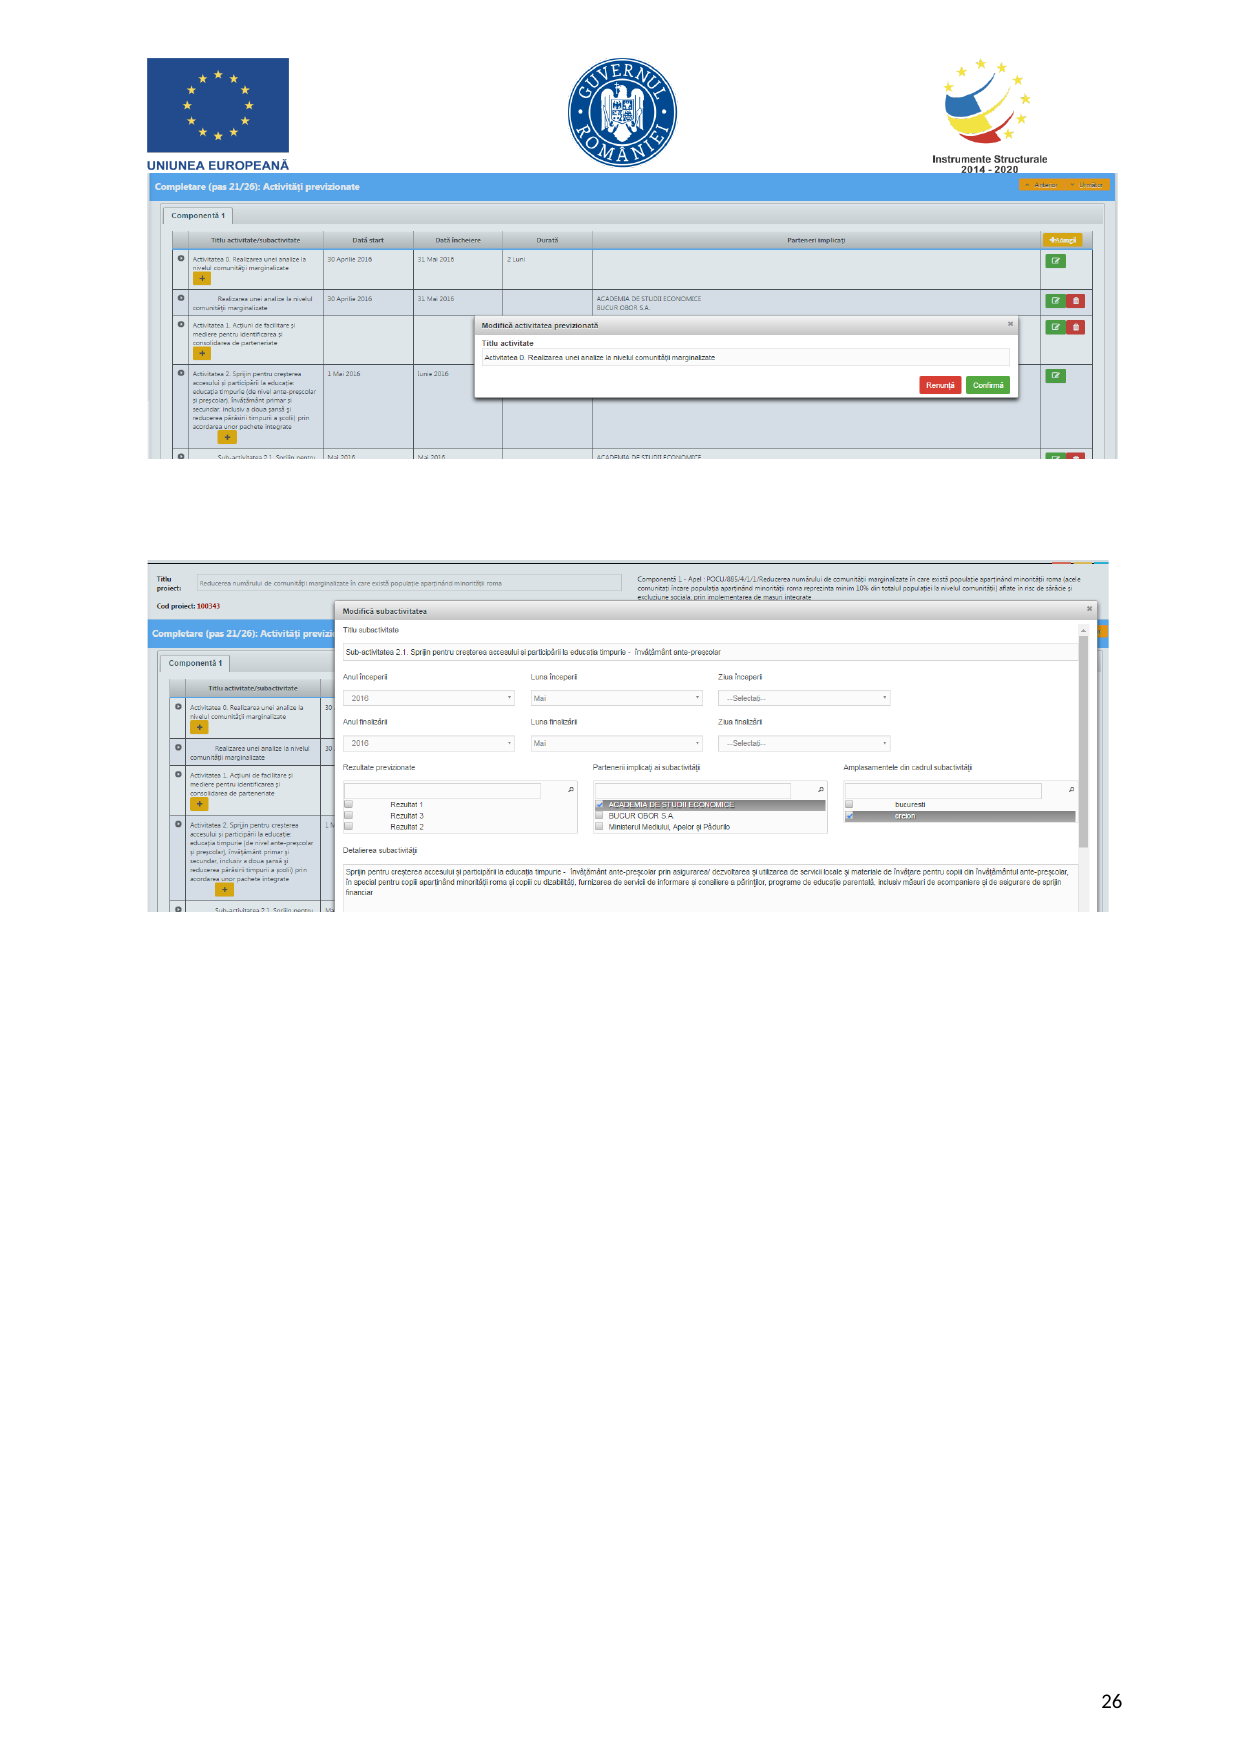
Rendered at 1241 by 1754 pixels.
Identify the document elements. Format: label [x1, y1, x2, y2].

picture [147, 58, 289, 170]
picture [147, 560, 1109, 912]
picture [566, 56, 678, 168]
picture [147, 58, 1118, 459]
